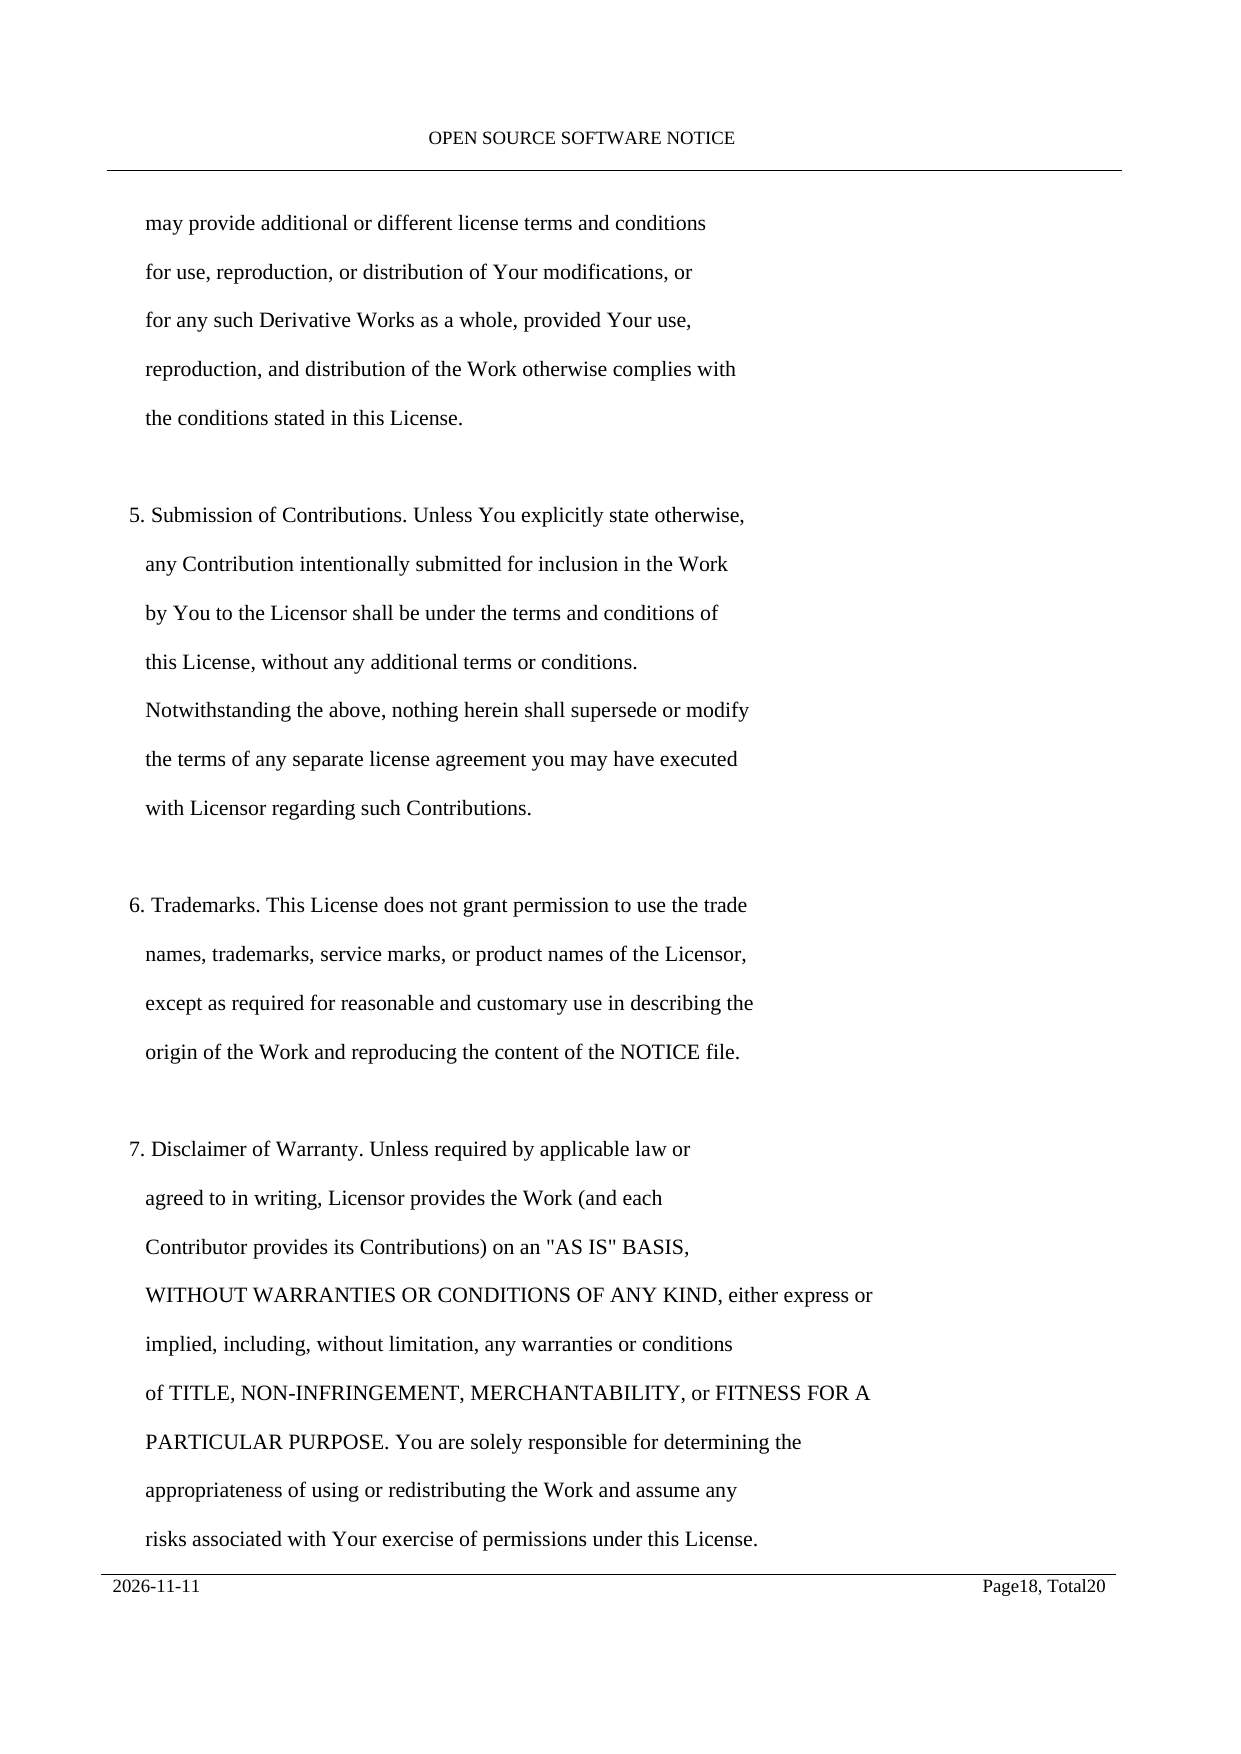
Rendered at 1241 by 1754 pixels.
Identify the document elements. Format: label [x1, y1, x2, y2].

text [112, 206, 1128, 1555]
